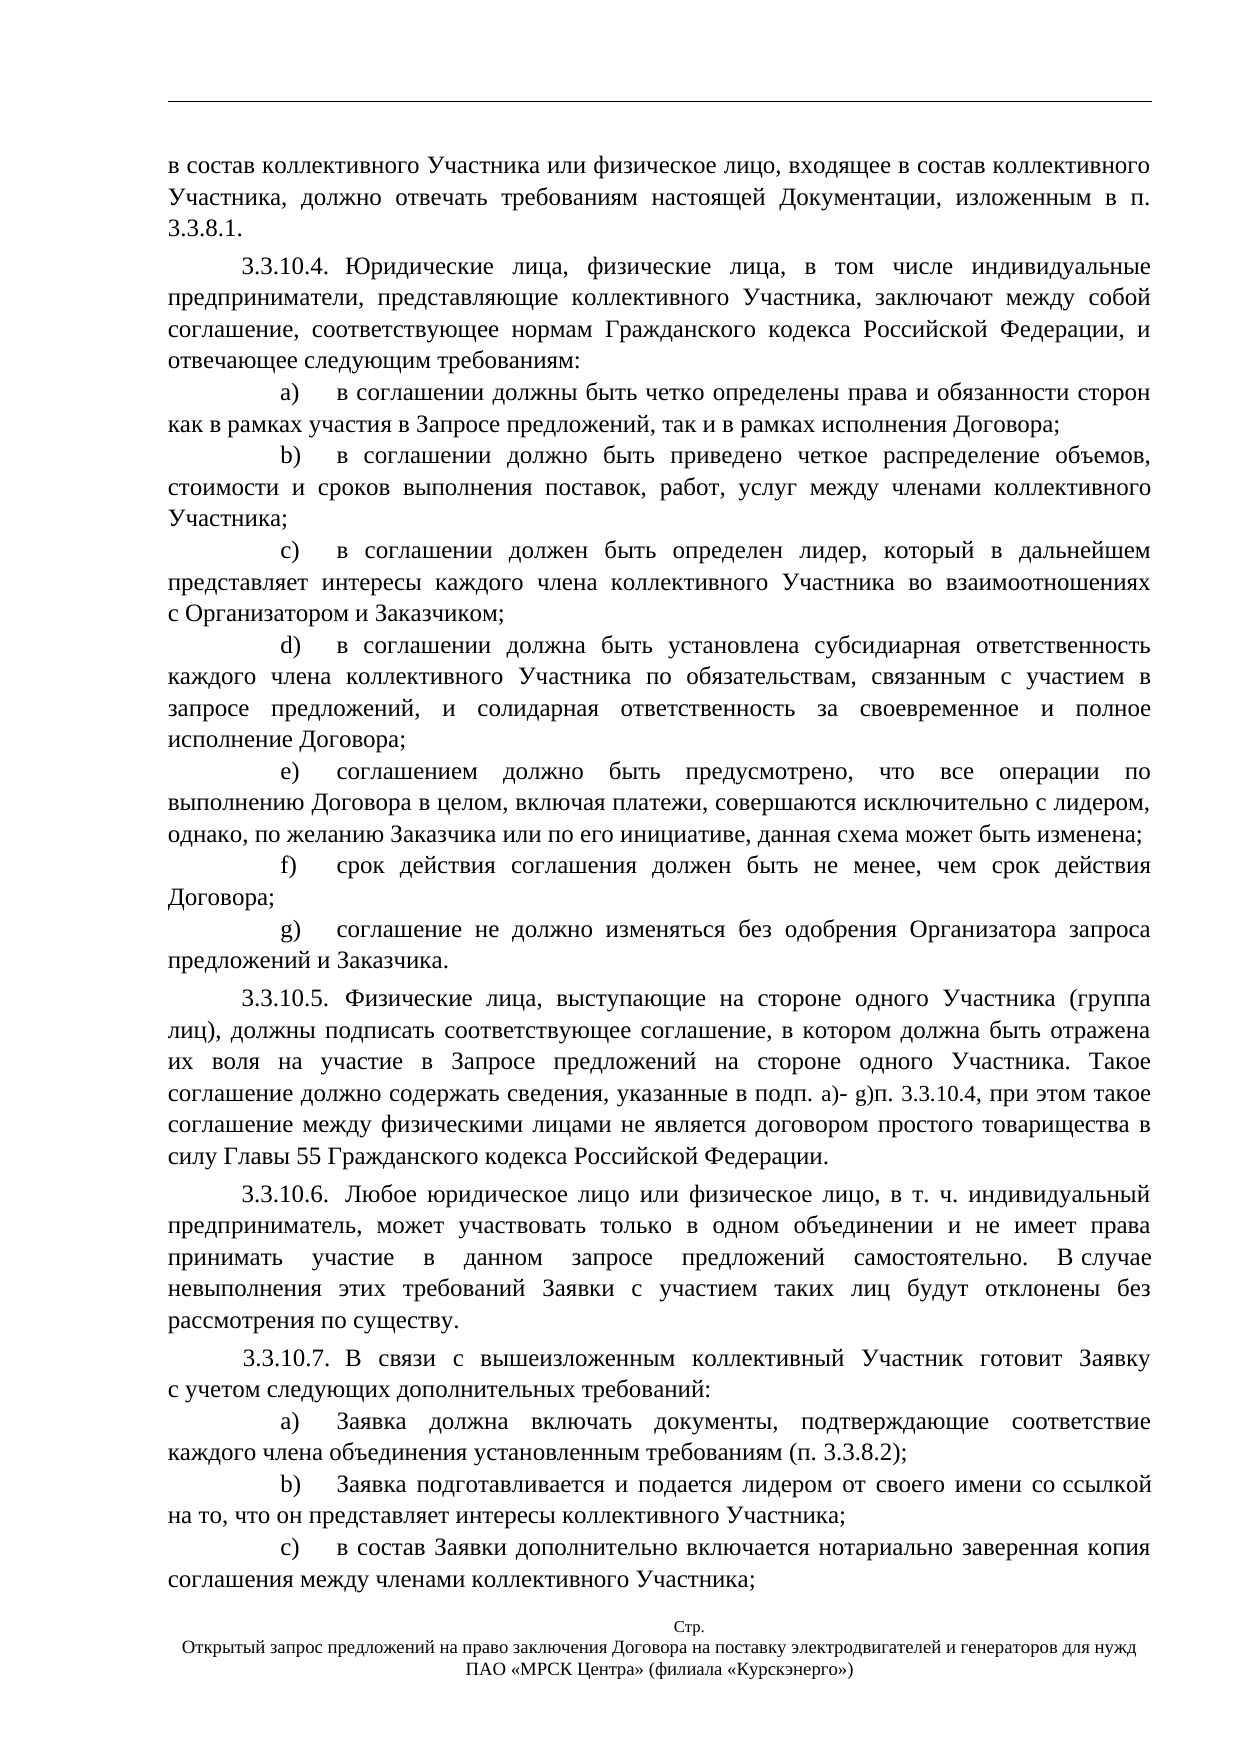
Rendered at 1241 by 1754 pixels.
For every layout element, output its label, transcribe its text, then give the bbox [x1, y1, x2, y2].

list в соглашении должно быть приведено четкое распределение объемов, стоимости и сроков выполнения поставок, работ, услуг между членами коллективного Участника; [168, 440, 1152, 532]
list Физические лица, выступающие на стороне одного Участника (группа лиц), должны подписать соответствующее соглашение, в котором должна быть отражена их воля на участие в Запросе предложений на стороне одного Участника. Такое соглашение должно содержать сведения, указанные в подп. a)- g)п. 3.3.10.4, при этом такое соглашение между физическими лицами не является договором простого товарищества в силу Главы 55 Гражданского кодекса Российской Федерации. [168, 983, 1152, 1170]
list в состав Заявки дополнительно включается нотариально заверенная копия соглашения между членами коллективного Участника; [168, 1532, 1152, 1592]
list в соглашении должны быть четко определены права и обязанности сторон как в рамках участия в Запросе предложений, так и в рамках исполнения Договора; [168, 377, 1152, 437]
list соглашением должно быть предусмотрено, что все операции по выполнению Договора в целом, включая платежи, совершаются исключительно с лидером, однако, по желанию Заказчика или по его инициативе, данная схема может быть изменена; [168, 756, 1152, 848]
list Юридические лица, физические лица, в том числе индивидуальные предприниматели, представляющие коллективного Участника, заключают между собой соглашение, соответствующее нормам Гражданского кодекса Российской Федерации, и отвечающее следующим требованиям: [168, 251, 1152, 374]
list Заявка должна включать документы, подтверждающие соответствие каждого члена объединения установленным требованиям (п. 3.3.8.2); [168, 1406, 1152, 1466]
list Заявка подготавливается и подается лидером от своего имени со ссылкой на то, что он представляет интересы коллективного Участника; [168, 1469, 1152, 1529]
list в соглашении должен быть определен лидер, который в дальнейшем представляет интересы каждого члена коллективного Участника во взаимоотношениях с Организатором и Заказчиком; [168, 535, 1152, 627]
list в соглашении должна быть установлена субсидиарная ответственность каждого члена коллективного Участника по обязательствам, связанным с участием в запросе предложений, и солидарная ответственность за своевременное и полное исполнение Договора; [168, 630, 1152, 753]
list срок действия соглашения должен быть не менее, чем срок действия Договора; [168, 851, 1152, 911]
list соглашение не должно изменяться без одобрения Организатора запроса предложений и Заказчика. [168, 914, 1152, 974]
list Любое юридическое лицо или физическое лицо, в т. ч. индивидуальный предприниматель, может участвовать только в одном объединении и не имеет права принимать участие в данном запросе предложений самостоятельно. В случае невыполнения этих требований Заявки с участием таких лиц будут отклонены без рассмотрения по существу. [168, 1179, 1152, 1334]
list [168, 150, 1152, 242]
list В связи с вышеизложенным коллективный Участник готовит Заявку с учетом следующих дополнительных требований: [168, 1343, 1152, 1403]
